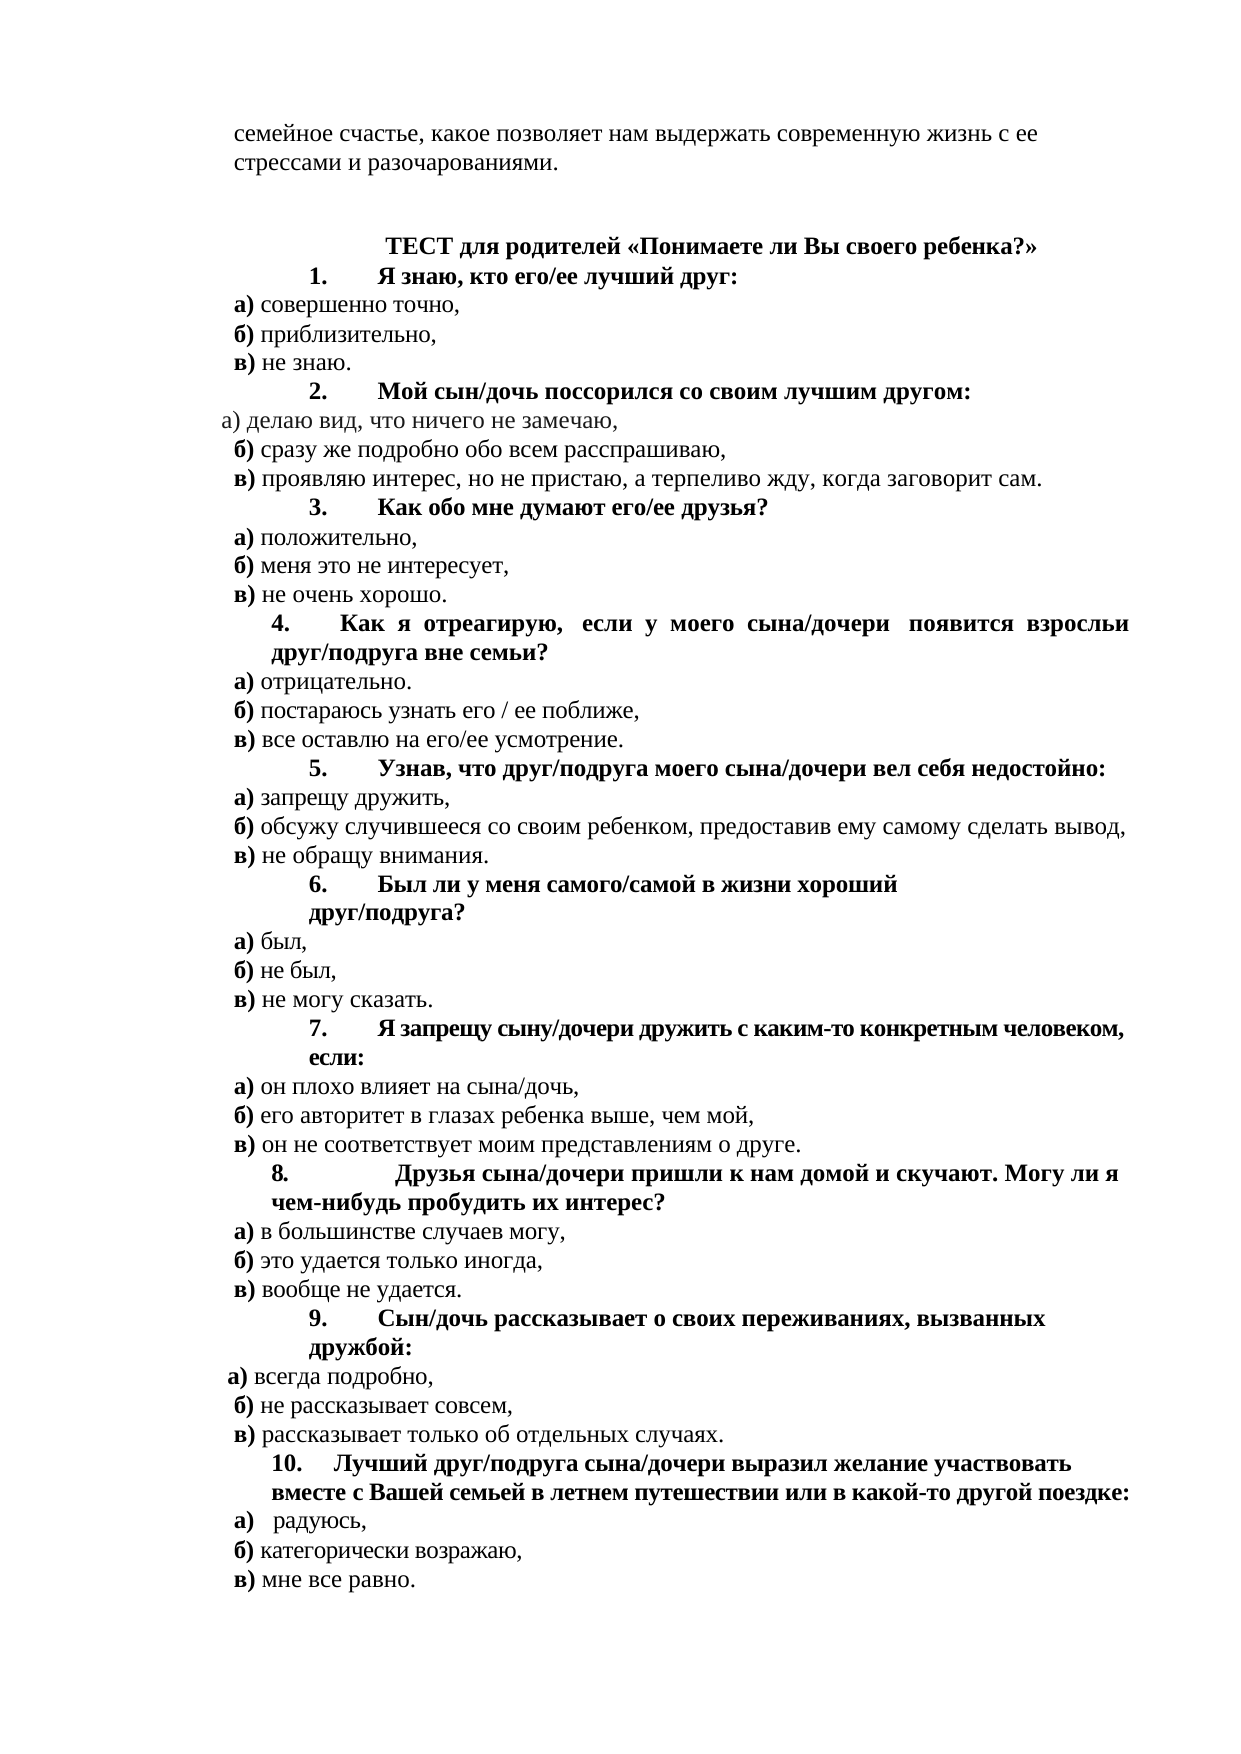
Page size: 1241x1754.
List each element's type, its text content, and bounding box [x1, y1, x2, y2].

text 1. Я знаю, кто его/ее лучший друг: [308, 261, 1152, 289]
text 2. Мой сын/дочь поссорился со своим лучшим другом: [308, 376, 1170, 405]
text а) всегда подробно, [177, 1361, 1152, 1390]
text б) сразу же подробно обо всем расспрашиваю, [233, 434, 1152, 462]
text а) был, [233, 926, 1152, 955]
text 3. Как обо мне думают его/ее друзья? [308, 492, 1152, 521]
text б) не был, [233, 955, 1152, 984]
text б) обсужу случившееся со своим ребенком, предоставив ему самому сделать вывод, [233, 811, 1152, 840]
text б) постараюсь узнать его / ее поближе, [233, 695, 1152, 724]
text б) категорически возражаю, в) мне все равно. [233, 1536, 784, 1593]
text а) делаю вид, что ничего не замечаю, [177, 405, 1152, 434]
text в) проявляю интерес, но не пристаю, а терпеливо жду, когда заговорит сам. [233, 463, 1152, 492]
text ТЕСТ для родителей «Понимаете ли Вы своего ребенка?» [271, 227, 1152, 260]
text 5. Узнав, что друг/подруга моего сына/дочери вел себя недостойно: [308, 753, 1152, 782]
text в) не знаю. [233, 347, 1170, 376]
text в) не очень хорошо. [233, 579, 1152, 608]
text а) он плохо влияет на сына/дочь, [233, 1071, 1152, 1100]
text 8. Друзья сына/дочери пришли к нам домой и скучают. Могу ли я чем-нибудь пробудить их интерес? [271, 1158, 1152, 1216]
text б) его авторитет в глазах ребенка выше, чем мой, [233, 1100, 1152, 1128]
text б) приблизительно, [233, 319, 1152, 347]
text а) положительно, [233, 522, 1152, 550]
text 6. Был ли у меня самого/самой в жизни хороший друг/подруга? [308, 869, 1060, 926]
text а) в большинстве случаев могу, [233, 1216, 1152, 1244]
text в) все оставлю на его/ее усмотрение. [233, 724, 1152, 753]
text 4. Как я отреагирую, если у моего сына/дочери появится взросльи друг/подруга вне семьи? [271, 608, 1152, 665]
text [233, 118, 1152, 176]
text а) отрицательно. [233, 666, 1152, 695]
text в) не могу сказать. [233, 984, 1152, 1013]
text а) совершенно точно, [233, 289, 1152, 318]
text а) запрещу дружить, [233, 782, 1152, 811]
text 7. Я запрещу сыну/дочери дружить с каким-то конкретным человеком, если: [308, 1013, 1152, 1070]
text б) меня это не интересует, [233, 550, 1152, 579]
text 10. Лучший друг/подруга сына/дочери выразил желание участвовать вместе с Вашей семьей в летнем путешествии или в какой-то другой поездке: [271, 1448, 1152, 1505]
text в) рассказывает только об отдельных случаях. [233, 1419, 1152, 1448]
text б) это удается только иногда, [233, 1245, 1152, 1274]
text 9. Сын/дочь рассказывает о своих переживаниях, вызванных дружбой: [308, 1303, 1152, 1361]
text в) не обращу внимания. [233, 840, 1152, 869]
text в) он не соответствует моим представлениям о друге. [233, 1129, 1152, 1158]
text б) не рассказывает совсем, [233, 1390, 1152, 1418]
text в) вообще не удается. [233, 1274, 1152, 1302]
text а) радуюсь, [233, 1505, 1152, 1534]
